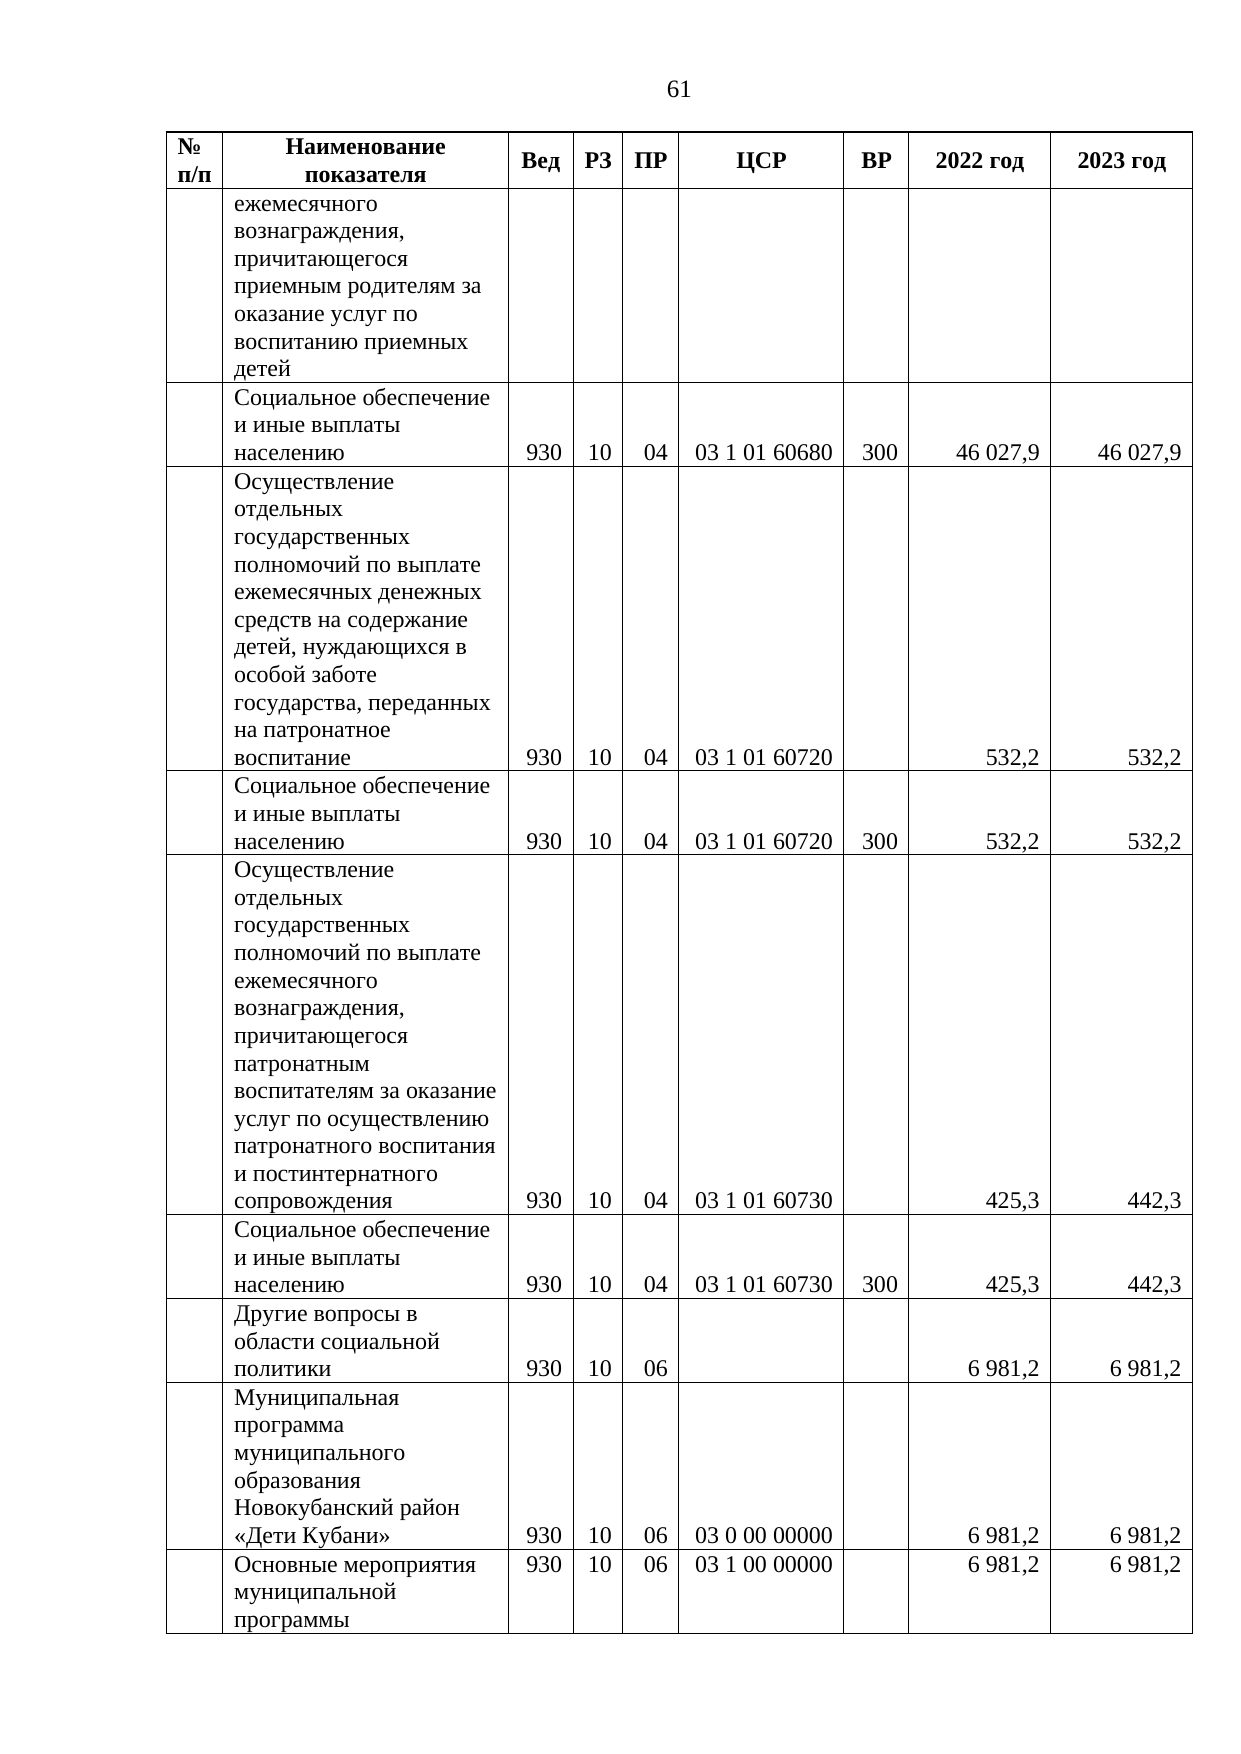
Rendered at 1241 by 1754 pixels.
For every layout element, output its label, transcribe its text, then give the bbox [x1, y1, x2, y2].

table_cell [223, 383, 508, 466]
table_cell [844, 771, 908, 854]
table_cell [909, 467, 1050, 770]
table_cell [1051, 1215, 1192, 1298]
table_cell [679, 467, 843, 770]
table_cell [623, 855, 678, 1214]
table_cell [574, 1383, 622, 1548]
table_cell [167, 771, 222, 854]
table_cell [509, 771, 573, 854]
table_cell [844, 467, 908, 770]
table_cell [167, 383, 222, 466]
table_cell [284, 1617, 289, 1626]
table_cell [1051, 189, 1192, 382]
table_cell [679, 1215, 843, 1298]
table_header 2022 год [909, 133, 1050, 188]
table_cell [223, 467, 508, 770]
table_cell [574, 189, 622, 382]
table_header РЗ [574, 133, 622, 188]
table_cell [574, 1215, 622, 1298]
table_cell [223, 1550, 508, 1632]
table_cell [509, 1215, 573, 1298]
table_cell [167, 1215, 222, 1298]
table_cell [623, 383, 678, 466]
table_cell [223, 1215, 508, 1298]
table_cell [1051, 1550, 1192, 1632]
table_header 2023 год [1051, 133, 1192, 188]
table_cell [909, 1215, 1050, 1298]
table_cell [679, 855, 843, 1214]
table_header ПР [623, 133, 678, 188]
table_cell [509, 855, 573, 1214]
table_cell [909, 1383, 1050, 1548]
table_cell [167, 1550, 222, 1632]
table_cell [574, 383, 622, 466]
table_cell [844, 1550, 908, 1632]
table_header Вед [509, 133, 573, 188]
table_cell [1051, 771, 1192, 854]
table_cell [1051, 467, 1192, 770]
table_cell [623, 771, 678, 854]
table_header Наименование показателя [223, 133, 508, 188]
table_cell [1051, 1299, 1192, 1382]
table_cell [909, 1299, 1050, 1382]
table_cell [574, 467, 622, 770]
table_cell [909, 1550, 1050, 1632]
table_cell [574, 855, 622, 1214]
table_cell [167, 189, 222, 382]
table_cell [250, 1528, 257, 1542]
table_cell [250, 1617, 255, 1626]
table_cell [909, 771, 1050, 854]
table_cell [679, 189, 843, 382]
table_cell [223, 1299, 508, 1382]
table_header № п/п [167, 133, 222, 188]
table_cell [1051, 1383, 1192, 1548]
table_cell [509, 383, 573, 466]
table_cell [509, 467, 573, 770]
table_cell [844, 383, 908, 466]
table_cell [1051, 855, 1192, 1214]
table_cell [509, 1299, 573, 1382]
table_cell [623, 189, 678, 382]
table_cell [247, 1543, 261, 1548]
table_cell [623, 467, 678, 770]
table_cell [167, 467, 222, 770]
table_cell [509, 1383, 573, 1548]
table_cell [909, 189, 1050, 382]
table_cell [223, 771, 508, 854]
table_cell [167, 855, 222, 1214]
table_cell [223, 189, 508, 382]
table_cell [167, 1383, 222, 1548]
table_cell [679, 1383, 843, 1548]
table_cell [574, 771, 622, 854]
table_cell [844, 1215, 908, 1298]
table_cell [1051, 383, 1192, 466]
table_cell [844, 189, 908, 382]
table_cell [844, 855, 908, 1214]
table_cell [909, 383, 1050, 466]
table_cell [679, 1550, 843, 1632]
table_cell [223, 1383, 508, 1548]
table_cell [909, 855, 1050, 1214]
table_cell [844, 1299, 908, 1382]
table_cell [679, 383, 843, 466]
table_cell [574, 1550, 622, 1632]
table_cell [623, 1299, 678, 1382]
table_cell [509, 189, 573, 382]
table_header ЦСР [679, 133, 843, 188]
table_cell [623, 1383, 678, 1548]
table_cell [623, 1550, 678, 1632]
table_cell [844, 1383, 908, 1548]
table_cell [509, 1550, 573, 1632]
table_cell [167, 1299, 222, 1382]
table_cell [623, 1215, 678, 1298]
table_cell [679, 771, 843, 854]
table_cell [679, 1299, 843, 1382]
table_header ВР [844, 133, 908, 188]
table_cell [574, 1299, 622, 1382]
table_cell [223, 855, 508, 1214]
